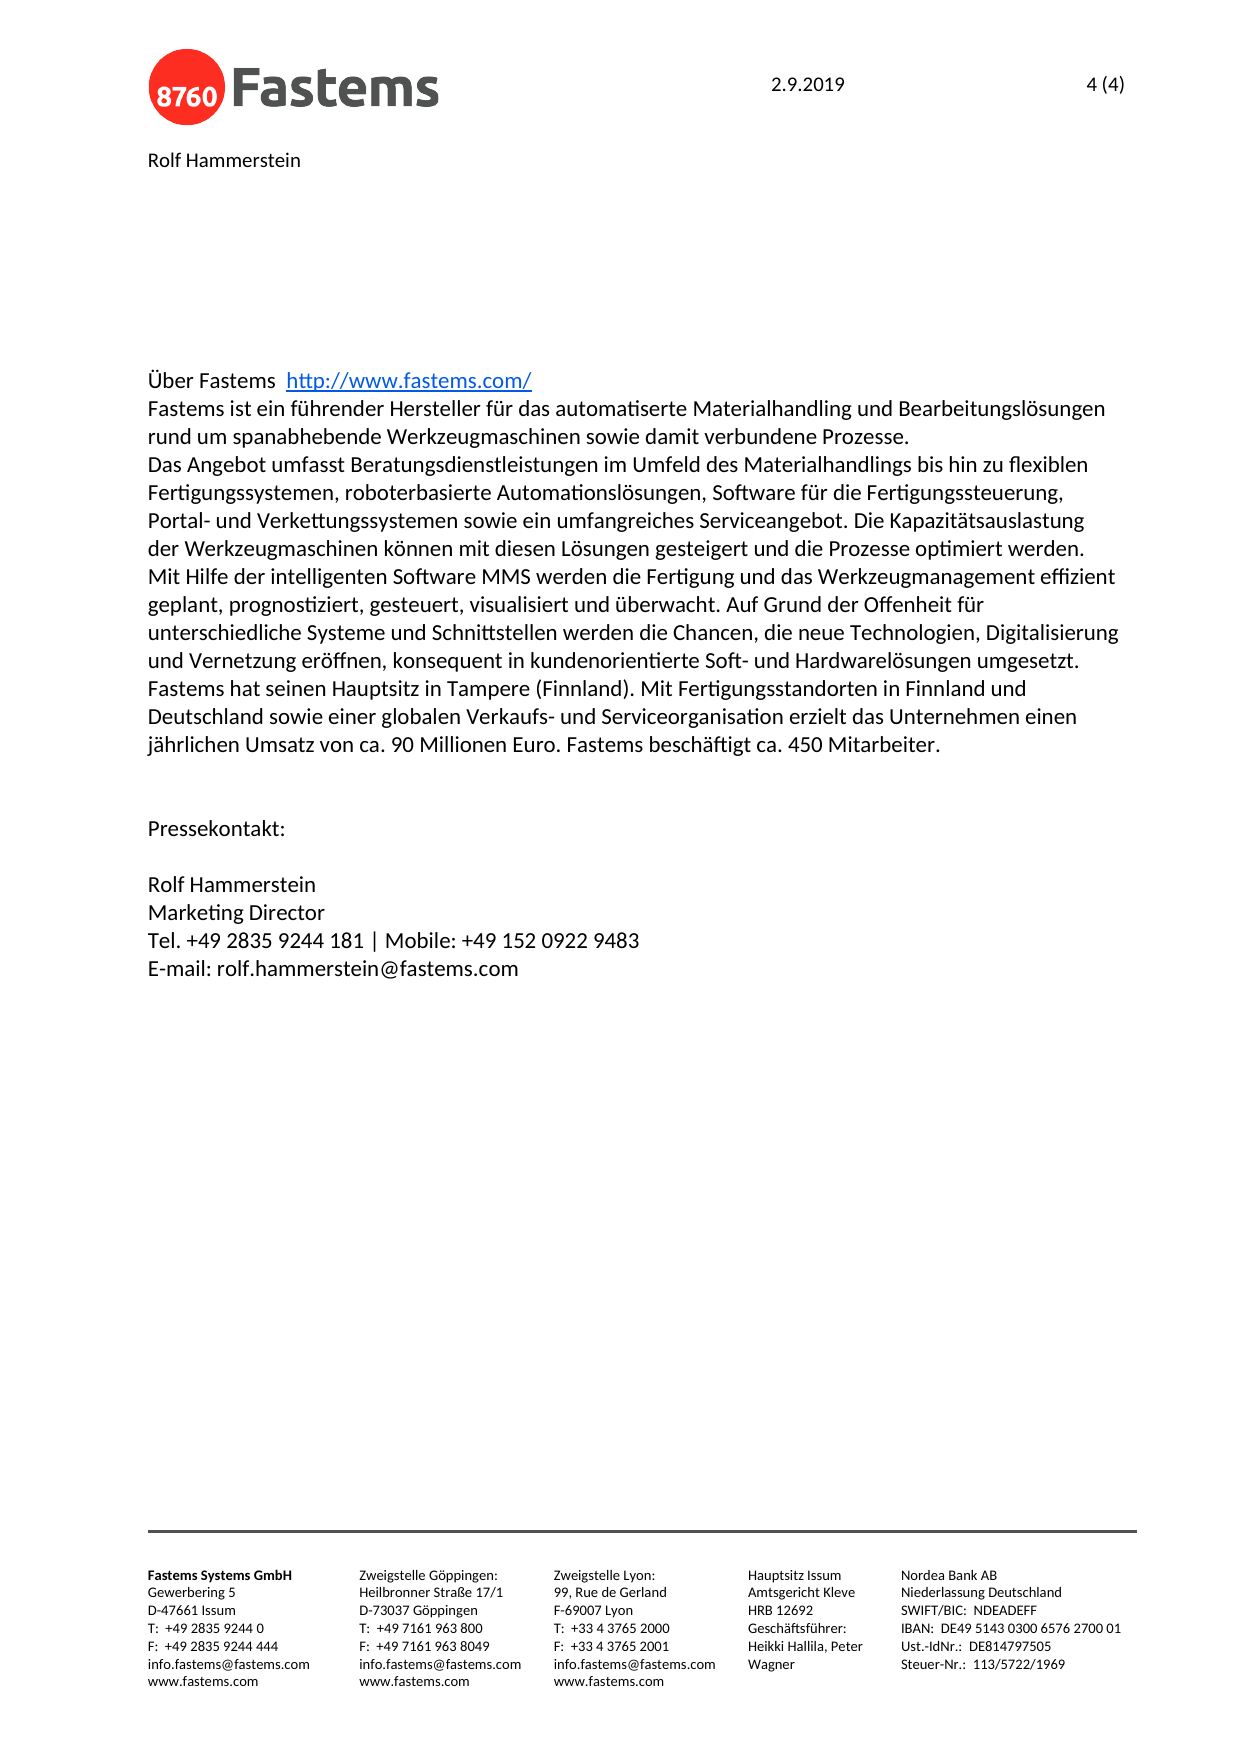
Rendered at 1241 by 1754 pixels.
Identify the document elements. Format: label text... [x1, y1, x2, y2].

text Marketing Director [148, 898, 1122, 926]
text Tel. +49 2835 9244 181 | Mobile: +49 152 0922 9483 [148, 926, 1122, 954]
text Pressekontakt: [148, 814, 1122, 842]
text Rolf Hammerstein [148, 870, 1122, 898]
text Fastems hat seinen Hauptsitz in Tampere (Finnland). Mit Fertigungsstandorten in Finnland und Deutschland sowie einer globalen Verkaufs- und Serviceorganisation erzielt das Unternehmen einen jährlichen Umsatz von ca. 90 Millionen Euro. Fastems beschäftigt ca. 450 Mitarbeiter. [148, 674, 1122, 758]
text Fastems ist ein führender Hersteller für das automatiserte Materialhandling und Bearbeitungslösungen rund um spanabhebende Werkzeugmaschinen sowie damit verbundene Prozesse. [148, 394, 1122, 450]
text E-mail: rolf.hammerstein@fastems.com [148, 954, 1122, 982]
text Über Fastems http://www.fastems.com/ [148, 366, 1122, 394]
text Das Angebot umfasst Beratungsdienstleistungen im Umfeld des Materialhandlings bis hin zu flexiblen Fertigungssystemen, roboterbasierte Automationslösungen, Software für die Fertigungssteuerung, Portal- und Verkettungssystemen sowie ein umfangreiches Serviceangebot. Die Kapazitätsauslastung der Werkzeugmaschinen können mit diesen Lösungen gesteigert und die Prozesse optimiert werden. Mit Hilfe der intelligenten Software MMS werden die Fertigung und das Werkzeugmanagement effizient geplant, prognostiziert, gesteuert, visualisiert und überwacht. Auf Grund der Offenheit für unterschiedliche Systeme und Schnittstellen werden die Chancen, die neue Technologien, Digitalisierung und Vernetzung eröffnen, konsequent in kundenorientierte Soft- und Hardwarelösungen umgesetzt. [148, 450, 1122, 674]
picture [147, 47, 439, 127]
